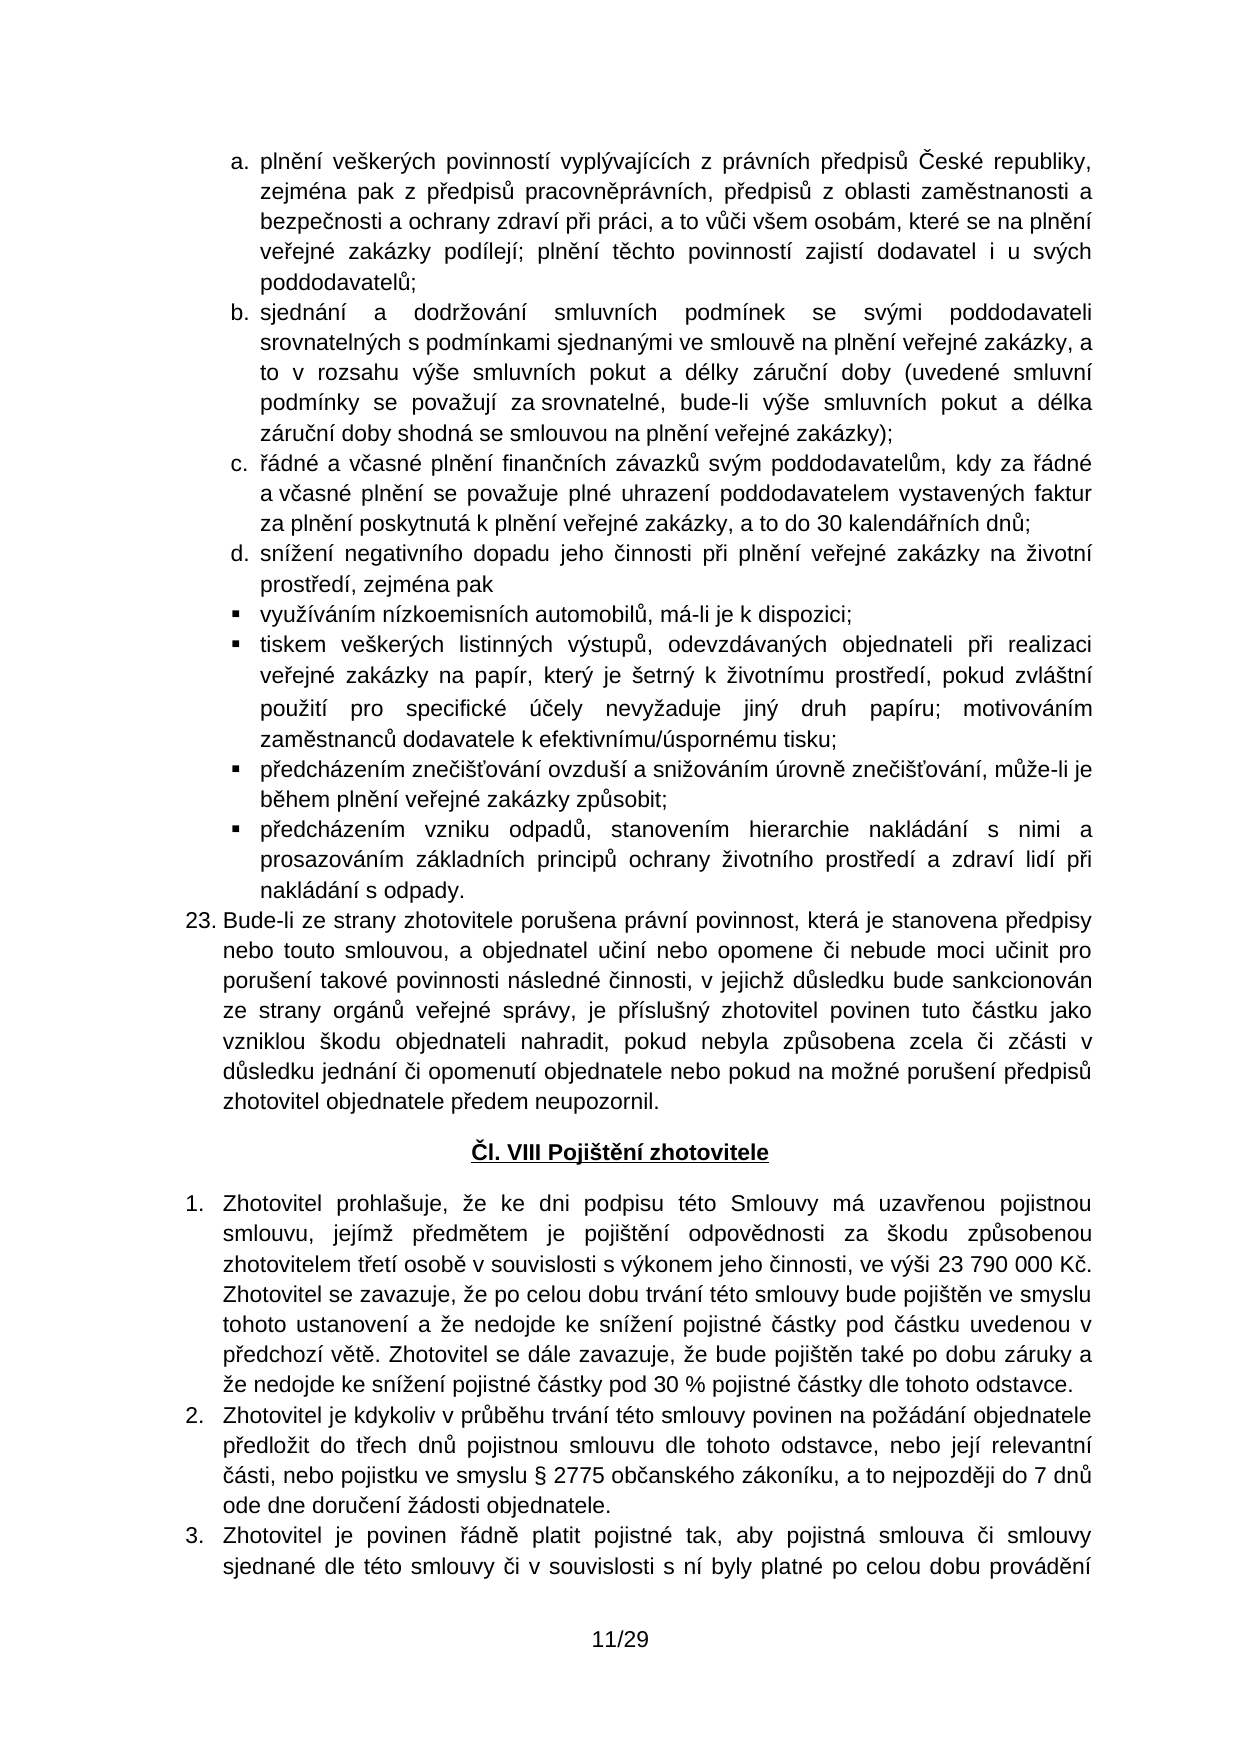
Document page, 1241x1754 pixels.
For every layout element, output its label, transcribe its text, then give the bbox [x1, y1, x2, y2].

list Zhotovitel prohlašuje, že ke dni podpisu této Smlouvy má uzavřenou pojistnou smlouvu, jejímž předmětem je pojištění odpovědnosti za škodu způsobenou zhotovitelem třetí osobě v souvislosti s výkonem jeho činnosti, ve výši 23 790 000 Kč. Zhotovitel se zavazuje, že po celou dobu trvání této smlouvy bude pojištěn ve smyslu tohoto ustanovení a že nedojde ke snížení pojistné částky pod částku uvedenou v předchozí větě. Zhotovitel se dále zavazuje, že bude pojištěn také po dobu záruky a že nedojde ke snížení pojistné částky pod 30 % pojistné částky dle tohoto odstavce. [185, 1190, 1093, 1398]
list tiskem veškerých listinných výstupů, odevzdávaných objednateli při realizaci veřejné zakázky na papír, který je šetrný k životnímu prostředí, pokud zvláštní použití pro specifické účely nevyžaduje jiný druh papíru; motivováním zaměstnanců dodavatele k efektivnímu/úspornému tisku; [230, 631, 1093, 752]
list využíváním nízkoemisních automobilů, má-li je k dispozici; [230, 601, 1093, 627]
list Bude-li ze strany zhotovitele porušena právní povinnost, která je stanovena předpisy nebo touto smlouvou, a objednatel učiní nebo opomene či nebude moci učinit pro porušení takové povinnosti následné činnosti, v jejichž důsledku bude sankcionován ze strany orgánů veřejné správy, je příslušný zhotovitel povinen tuto částku jako vzniklou škodu objednateli nahradit, pokud nebyla způsobena zcela či zčásti v důsledku jednání či opomenutí objednatele nebo pokud na možné porušení předpisů zhotovitel objednatele předem neupozornil. [185, 907, 1093, 1114]
text Čl. VIII Pojištění zhotovitele [148, 1139, 1093, 1165]
list snížení negativního dopadu jeho činnosti při plnění veřejné zakázky na životní prostředí, zejména pak [230, 540, 1093, 597]
list předcházením znečišťování ovzduší a snižováním úrovně znečišťování, může-li je během plnění veřejné zakázky způsobit; [230, 756, 1093, 812]
list sjednání a dodržování smluvních podmínek se svými poddodavateli srovnatelných s podmínkami sjednanými ve smlouvě na plnění veřejné zakázky, a to v rozsahu výše smluvních pokut a délky záruční doby (uvedené smluvní podmínky se považují za srovnatelné, bude-li výše smluvních pokut a délka záruční doby shodná se smlouvou na plnění veřejné zakázky); [230, 299, 1093, 446]
list plnění veškerých povinností vyplývajících z právních předpisů České republiky, zejména pak z předpisů pracovněprávních, předpisů z oblasti zaměstnanosti a bezpečnosti a ochrany zdraví při práci, a to vůči všem osobám, které se na plnění veřejné zakázky podílejí; plnění těchto povinností zajistí dodavatel i u svých poddodavatelů; [230, 148, 1093, 295]
list Zhotovitel je kdykoliv v průběhu trvání této smlouvy povinen na požádání objednatele předložit do třech dnů pojistnou smlouvu dle tohoto odstavce, nebo její relevantní části, nebo pojistku ve smyslu § 2775 občanského zákoníku, a to nejpozději do 7 dnů ode dne doručení žádosti objednatele. [185, 1402, 1093, 1518]
list řádné a včasné plnění finančních závazků svým poddodavatelům, kdy za řádné a včasné plnění se považuje plné uhrazení poddodavatelem vystavených faktur za plnění poskytnutá k plnění veřejné zakázky, a to do 30 kalendářních dnů; [230, 450, 1093, 536]
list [185, 1522, 1093, 1579]
list předcházením vzniku odpadů, stanovením hierarchie nakládání s nimi a prosazováním základních principů ochrany životního prostředí a zdraví lidí při nakládání s odpady. [230, 816, 1093, 903]
